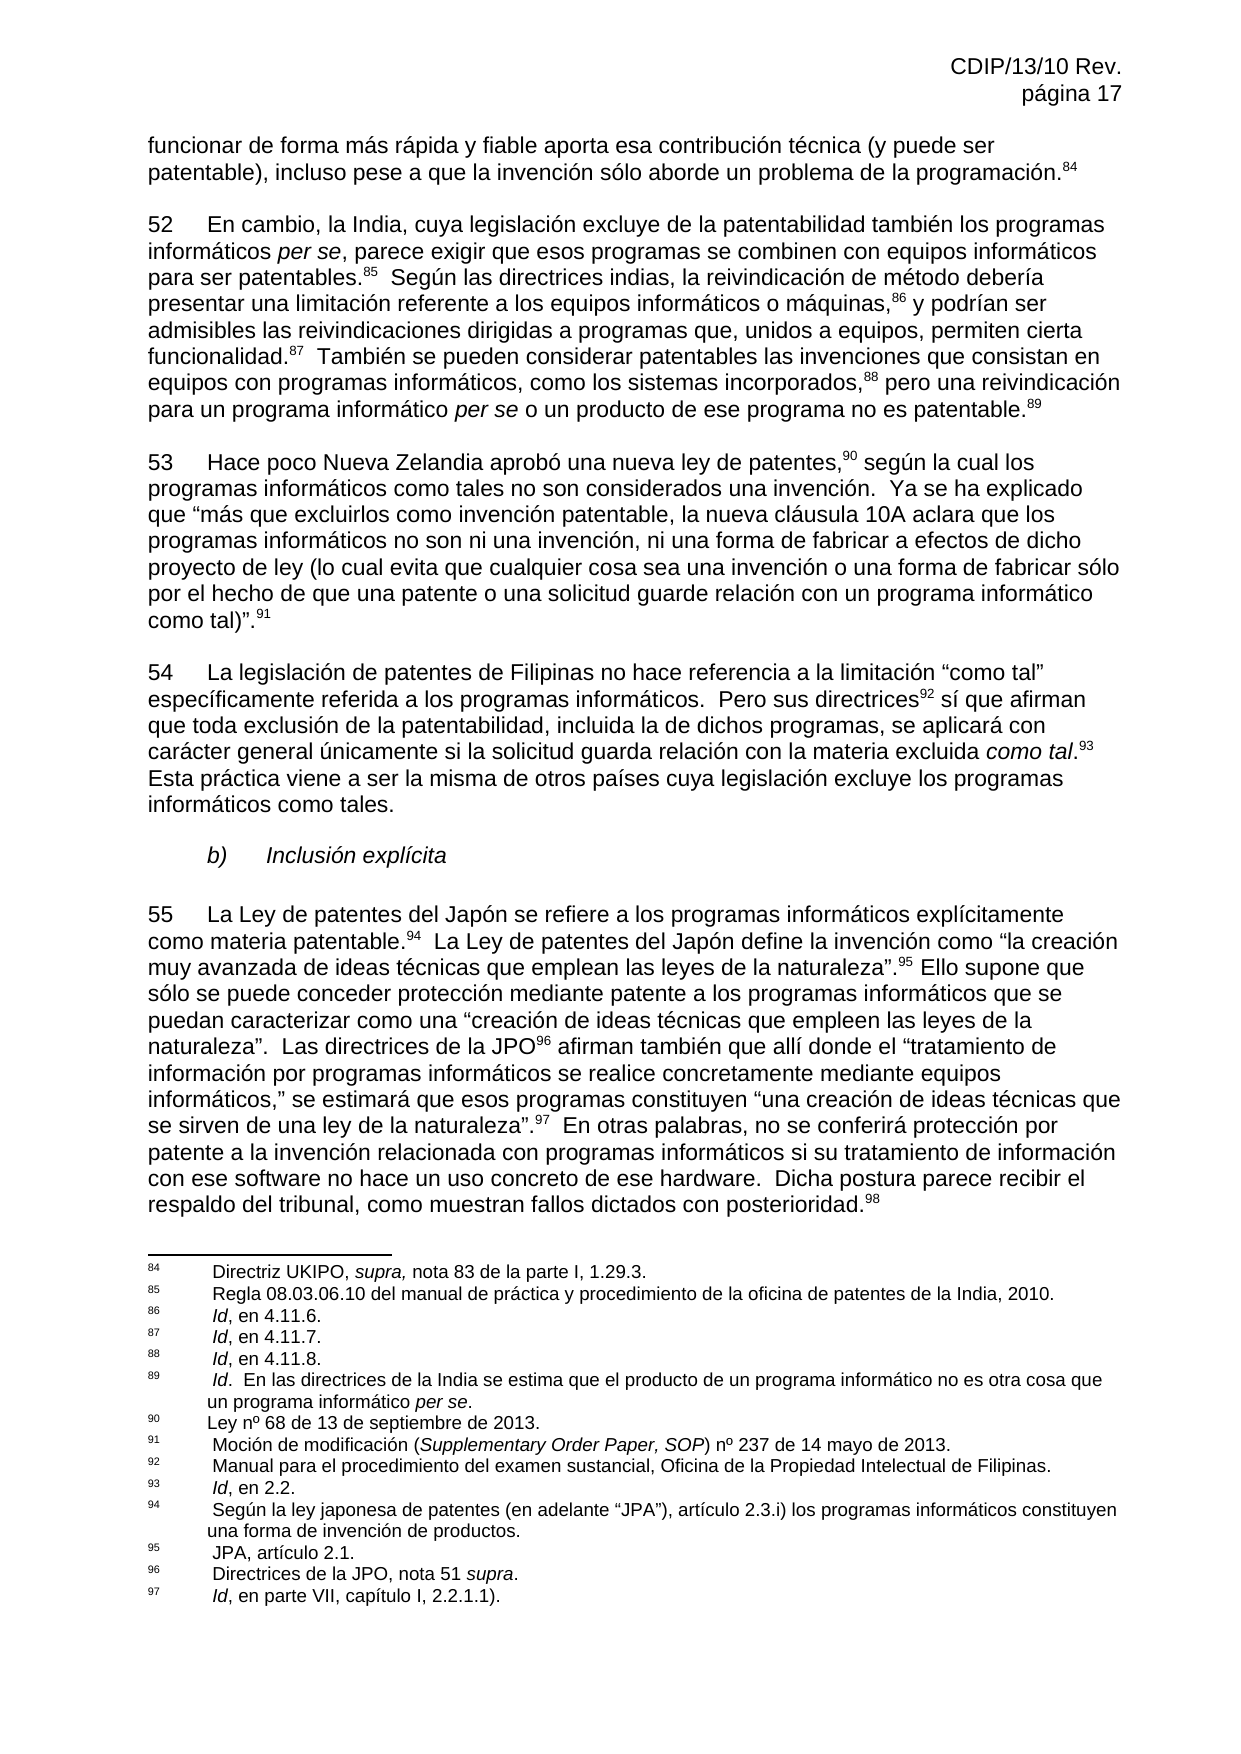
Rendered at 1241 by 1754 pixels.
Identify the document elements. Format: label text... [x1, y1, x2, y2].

text La Ley de patentes del Japón se refiere a los programas informáticos explícitamente como materia patentable. La Ley de patentes del Japón define la invención como “la creación muy avanzada de ideas técnicas que emplean las leyes de la naturaleza”. Ello supone que sólo se puede conceder protección mediante patente a los programas informáticos que se puedan caracterizar como una “creación de ideas técnicas que empleen las leyes de la naturaleza”. Las directrices de la JPO afirman también que allí donde el “tratamiento de información por programas informáticos se realice concretamente mediante equipos informáticos,” se estimará que esos programas constituyen “una creación de ideas técnicas que se sirven de una ley de la naturaleza”. En otras palabras, no se conferirá protección por patente a la invención relacionada con programas informáticos si su tratamiento de información con ese software no hace un uso concreto de ese hardware. Dicha postura parece recibir el respaldo del tribunal, como muestran fallos dictados con posterioridad. [148, 901, 1122, 1218]
text Por otro lado está el Reino Unido, cuyas disposiciones reglamentarias sobre patentabilidad de las invenciones relacionadas con programas informáticos son prácticamente las mismas que las del CPE, pero que adopta un planteamiento distinto: el que da en llamar de “contribución técnica”. Mediante una “prueba del criterio cuádruple”, la jurisprudencia ha corroborado la aplicación de esa contribución técnica en los fallos dictados en Aerotel y en Symbiian. Por ello, se puede considerar que el programa que permita a una computadora funcionar de forma más rápida y fiable aporta esa contribución técnica (y puede ser patentable), incluso pese a que la invención sólo aborde un problema de la programación. [148, 132, 1122, 185]
subtitle b) Inclusión explícita [207, 842, 1122, 869]
text Hace poco Nueva Zelandia aprobó una nueva ley de patentes, según la cual los programas informáticos como tales no son considerados una invención. Ya se ha explicado que “más que excluirlos como invención patentable, la nueva cláusula 10A aclara que los programas informáticos no son ni una invención, ni una forma de fabricar a efectos de dicho proyecto de ley (lo cual evita que cualquier cosa sea una invención o una forma de fabricar sólo por el hecho de que una patente o una solicitud guarde relación con un programa informático como tal)”. [148, 448, 1122, 633]
text La legislación de patentes de Filipinas no hace referencia a la limitación “como tal” específicamente referida a los programas informáticos. Pero sus directrices sí que afirman que toda exclusión de la patentabilidad, incluida la de dichos programas, se aplicará con carácter general únicamente si la solicitud guarda relación con la materia excluida como tal. Esta práctica viene a ser la misma de otros países cuya legislación excluye los programas informáticos como tales. [148, 659, 1122, 817]
text En cambio, la India, cuya legislación excluye de la patentabilidad también los programas informáticos per se, parece exigir que esos programas se combinen con equipos informáticos para ser patentables. Según las directrices indias, la reivindicación de método debería presentar una limitación referente a los equipos informáticos o máquinas, y podrían ser admisibles las reivindicaciones dirigidas a programas que, unidos a equipos, permiten cierta funcionalidad. También se pueden considerar patentables las invenciones que consistan en equipos con programas informáticos, como los sistemas incorporados, pero una reivindicación para un programa informático per se o un producto de ese programa no es patentable. [148, 211, 1122, 422]
